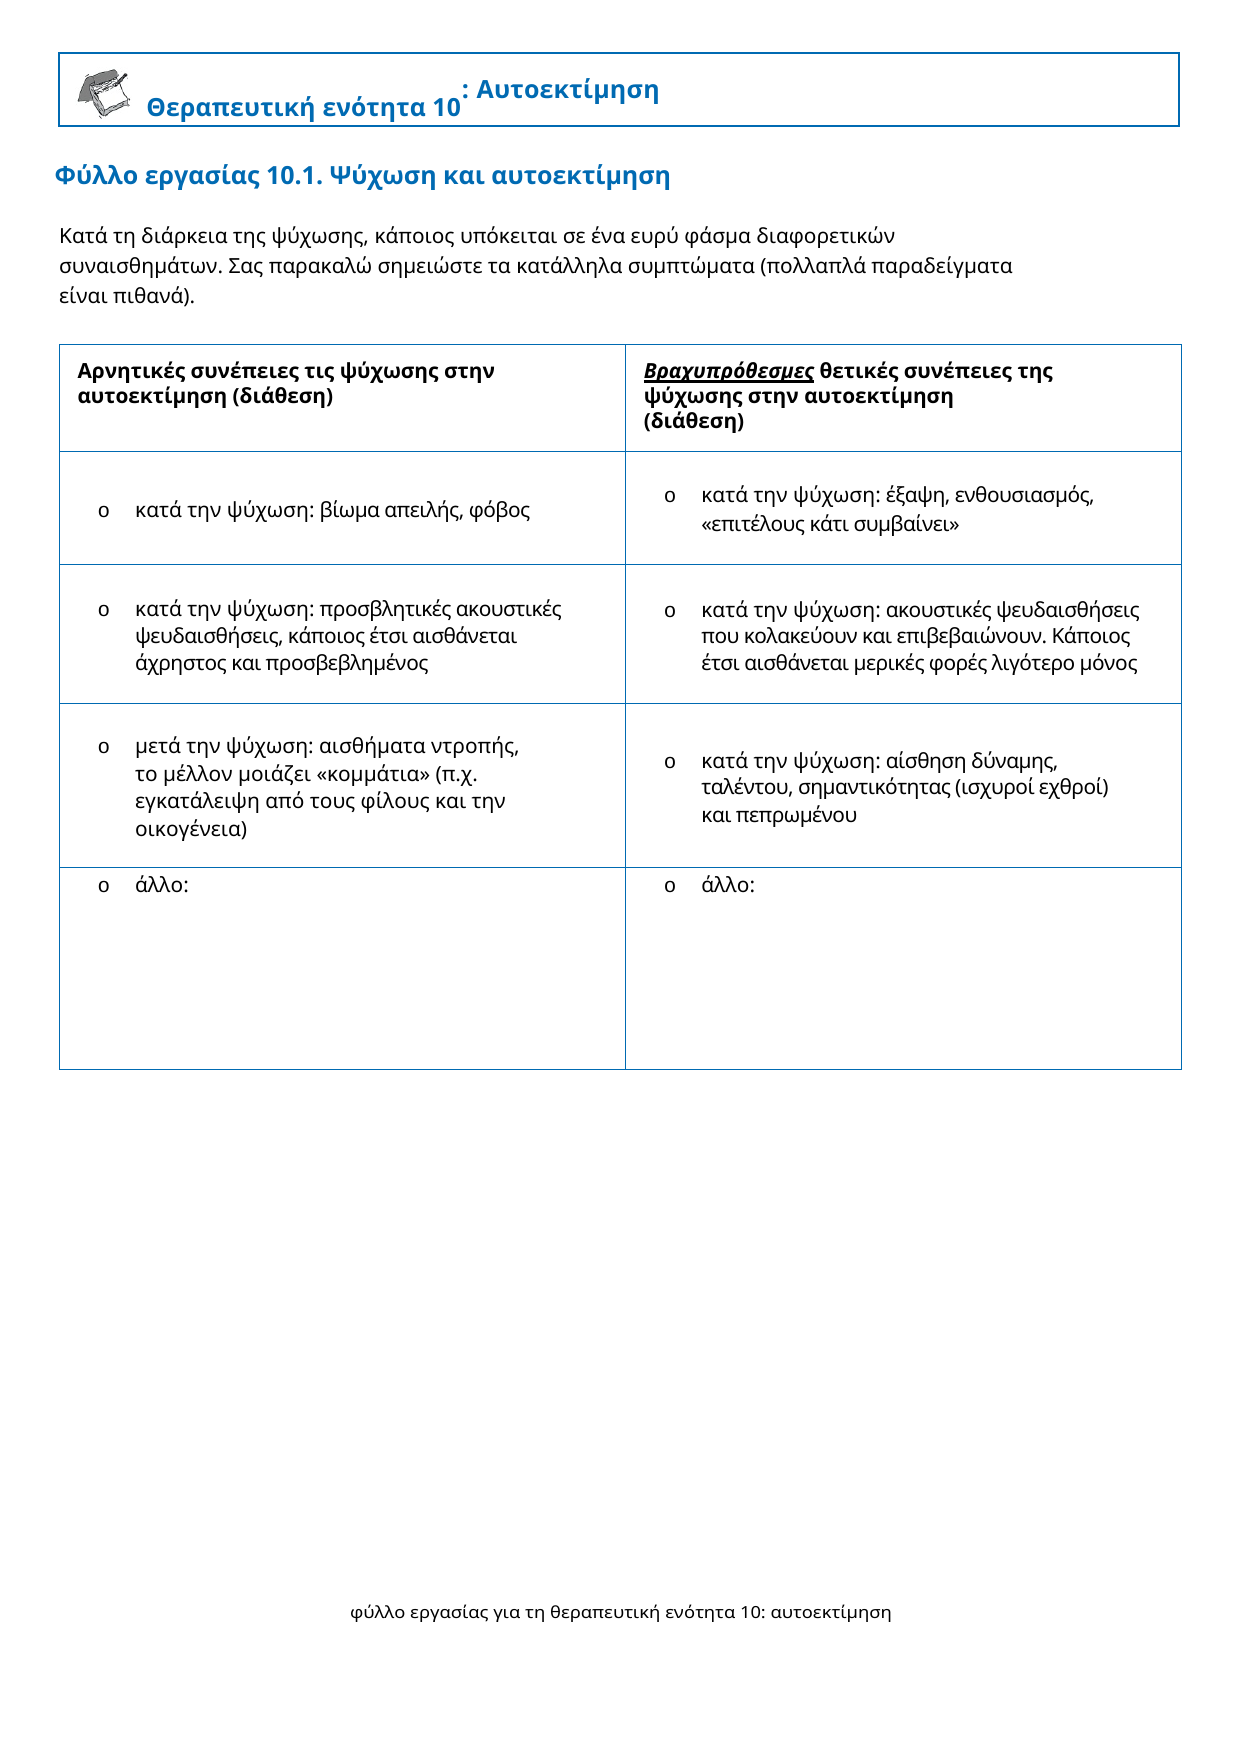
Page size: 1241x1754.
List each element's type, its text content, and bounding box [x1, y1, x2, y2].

table_header Αρνητικές συνέπειες τις ψύχωσης στην αυτοεκτίμηση (διάθεση) [60, 345, 625, 451]
table_cell άλλο: [60, 868, 625, 1068]
table_cell κατά την ψύχωση: βίωμα απειλής, φόβος [60, 452, 625, 564]
table_cell άλλο: [626, 868, 1181, 1068]
text Κατά τη διάρκεια της ψύχωσης, κάποιος υπόκειται σε ένα ευρύ φάσμα διαφορετικών συναισθημάτων. Σας παρακαλώ σημειώστε τα κατάλληλα συμπτώματα (πολλαπλά παραδείγματα είναι πιθανά). [59, 221, 1024, 309]
table_cell κατά την ψύχωση: αίσθηση δύναμης, ταλέντου, σημαντικότητας (ισχυροί εχθροί) και πεπρωμένου [626, 704, 1181, 867]
table_header Βραχυπρόθεσμες θετικές συνέπειες της ψύχωσης στην αυτοεκτίμηση (διάθεση) [626, 345, 1181, 451]
table_cell κατά την ψύχωση: ακουστικές ψευδαισθήσεις που κολακεύουν και επιβεβαιώνουν. Κάποιος έτσι αισθάνεται μερικές φορές λιγότερο μόνος [626, 565, 1181, 703]
table_cell κατά την ψύχωση: προσβλητικές ακουστικές ψευδαισθήσεις, κάποιος έτσι αισθάνεται άχρηστος και προσβεβλημένος [60, 565, 625, 703]
picture [75, 67, 132, 120]
text Φύλλο εργασίας 10.1. Ψύχωση και αυτοεκτίμηση [48, 158, 1024, 192]
table_cell μετά την ψύχωση: αισθήματα ντροπής, το μέλλον μοιάζει «κομμάτια» (π.χ. εγκατάλειψη από τους φίλους και την οικογένεια) [60, 704, 625, 867]
table_cell κατά την ψύχωση: έξαψη, ενθουσιασμός, «επιτέλους κάτι συμβαίνει» [626, 452, 1181, 564]
